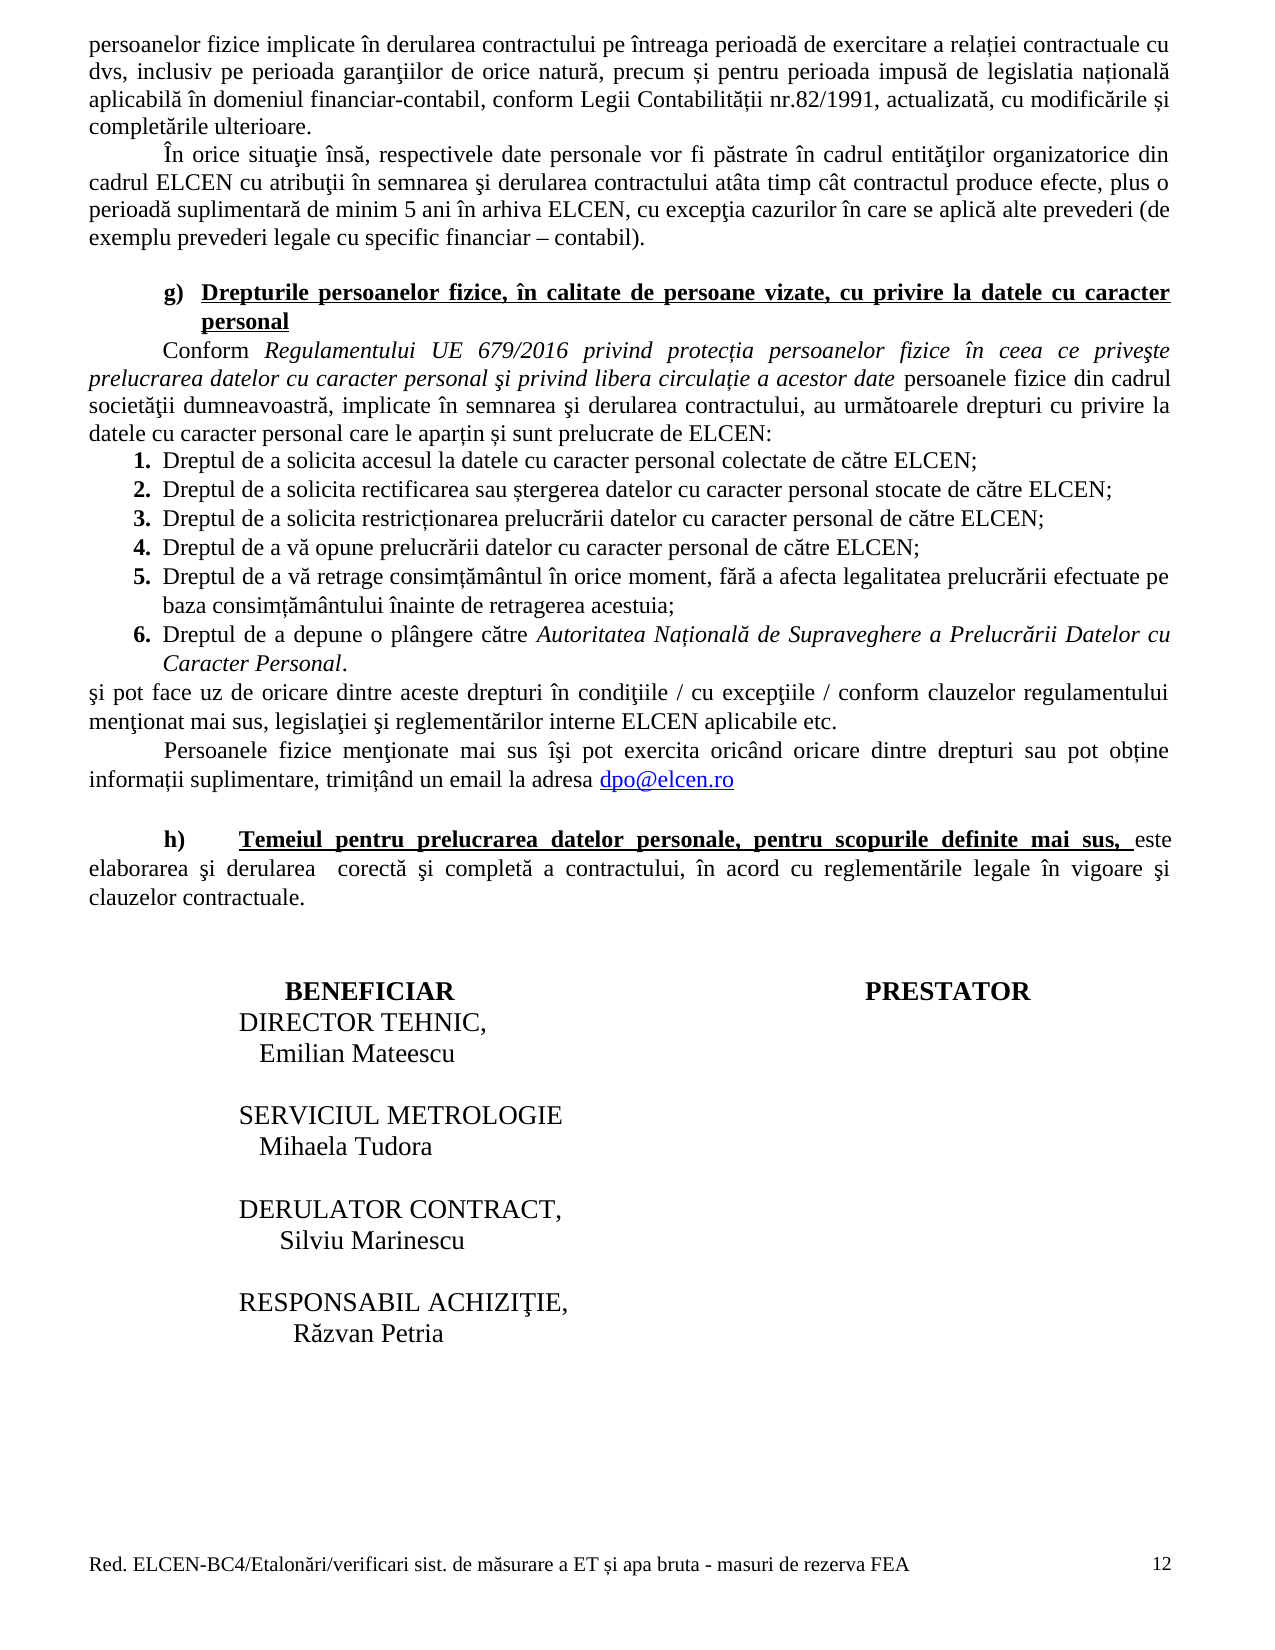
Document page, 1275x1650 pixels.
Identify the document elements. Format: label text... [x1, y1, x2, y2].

text RESPONSABIL ACHIZIŢIE, [164, 1286, 1172, 1317]
text Răzvan Petria [164, 1317, 1172, 1348]
list Temeiul pentru prelucrarea datelor personale, pentru scopurile definite mai sus, este elaborarea şi derularea corectă şi completă a contractului, în acord cu reglementările legale în vigoare şi clauzelor contractuale. [89, 826, 1172, 911]
list Dreptul de a vă retrage consimțământul în orice moment, fără a afecta legalitatea prelucrării efectuate pe baza consimțământului înainte de retragerea acestuia; [133, 562, 1172, 619]
text DIRECTOR TEHNIC, [164, 1006, 1172, 1037]
list şi pot face uz de oricare dintre aceste drepturi în condiţiile / cu excepţiile / conform clauzelor regulamentului menţionat mai sus, legislaţiei şi reglementărilor interne ELCEN aplicabile etc. [89, 678, 1172, 734]
text Mihaela Tudora [89, 1130, 1172, 1162]
text BENEFICIAR PRESTATOR [89, 975, 1172, 1006]
list Dreptul de a vă opune prelucrării datelor cu caracter personal de către ELCEN; [133, 533, 1172, 561]
list Dreptul de a depune o plângere către Autoritatea Națională de Supraveghere a Prelucrării Datelor cu Caracter Personal. [133, 620, 1172, 677]
list Dreptul de a solicita restricționarea prelucrării datelor cu caracter personal de către ELCEN; [133, 504, 1172, 532]
text Conform Regulamentului UE 679/2016 privind protecția persoanelor fizice în ceea ce priveşte prelucrarea datelor cu caracter personal şi privind libera circulație a acestor date persoanele fizice din cadrul societăţii dumneavoastră, implicate în semnarea şi derularea contractului, au următoarele drepturi cu privire la datele cu caracter personal care le aparțin și sunt prelucrate de ELCEN: [89, 336, 1172, 446]
text DERULATOR CONTRACT, [164, 1193, 1172, 1224]
text În orice situaţie însă, respectivele date personale vor fi păstrate în cadrul entităţilor organizatorice din cadrul ELCEN cu atribuţii în semnarea şi derularea contractului atâta timp cât contractul produce efecte, plus o perioadă suplimentară de minim 5 ani în arhiva ELCEN, cu excepţia cazurilor în care se aplică alte prevederi (de exemplu prevederi legale cu specific financiar – contabil). [89, 140, 1172, 250]
list Drepturile persoanelor fizice, în calitate de persoane vizate, cu privire la datele cu caracter personal [164, 278, 1172, 334]
text Silviu Marinescu [164, 1224, 1172, 1255]
text Emilian Mateescu [89, 1037, 1172, 1068]
text Persoanele fizice menţionate mai sus îşi pot exercita oricând oricare dintre drepturi sau pot obține informații suplimentare, trimițând un email la adresa dpo@elcen.ro [89, 736, 1172, 792]
list Dreptul de a solicita accesul la datele cu caracter personal colectate de către ELCEN; [133, 446, 1172, 474]
list Dreptul de a solicita rectificarea sau ștergerea datelor cu caracter personal stocate de către ELCEN; [133, 475, 1172, 503]
text SERVICIUL METROLOGIE [89, 1099, 1172, 1130]
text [89, 29, 1172, 140]
